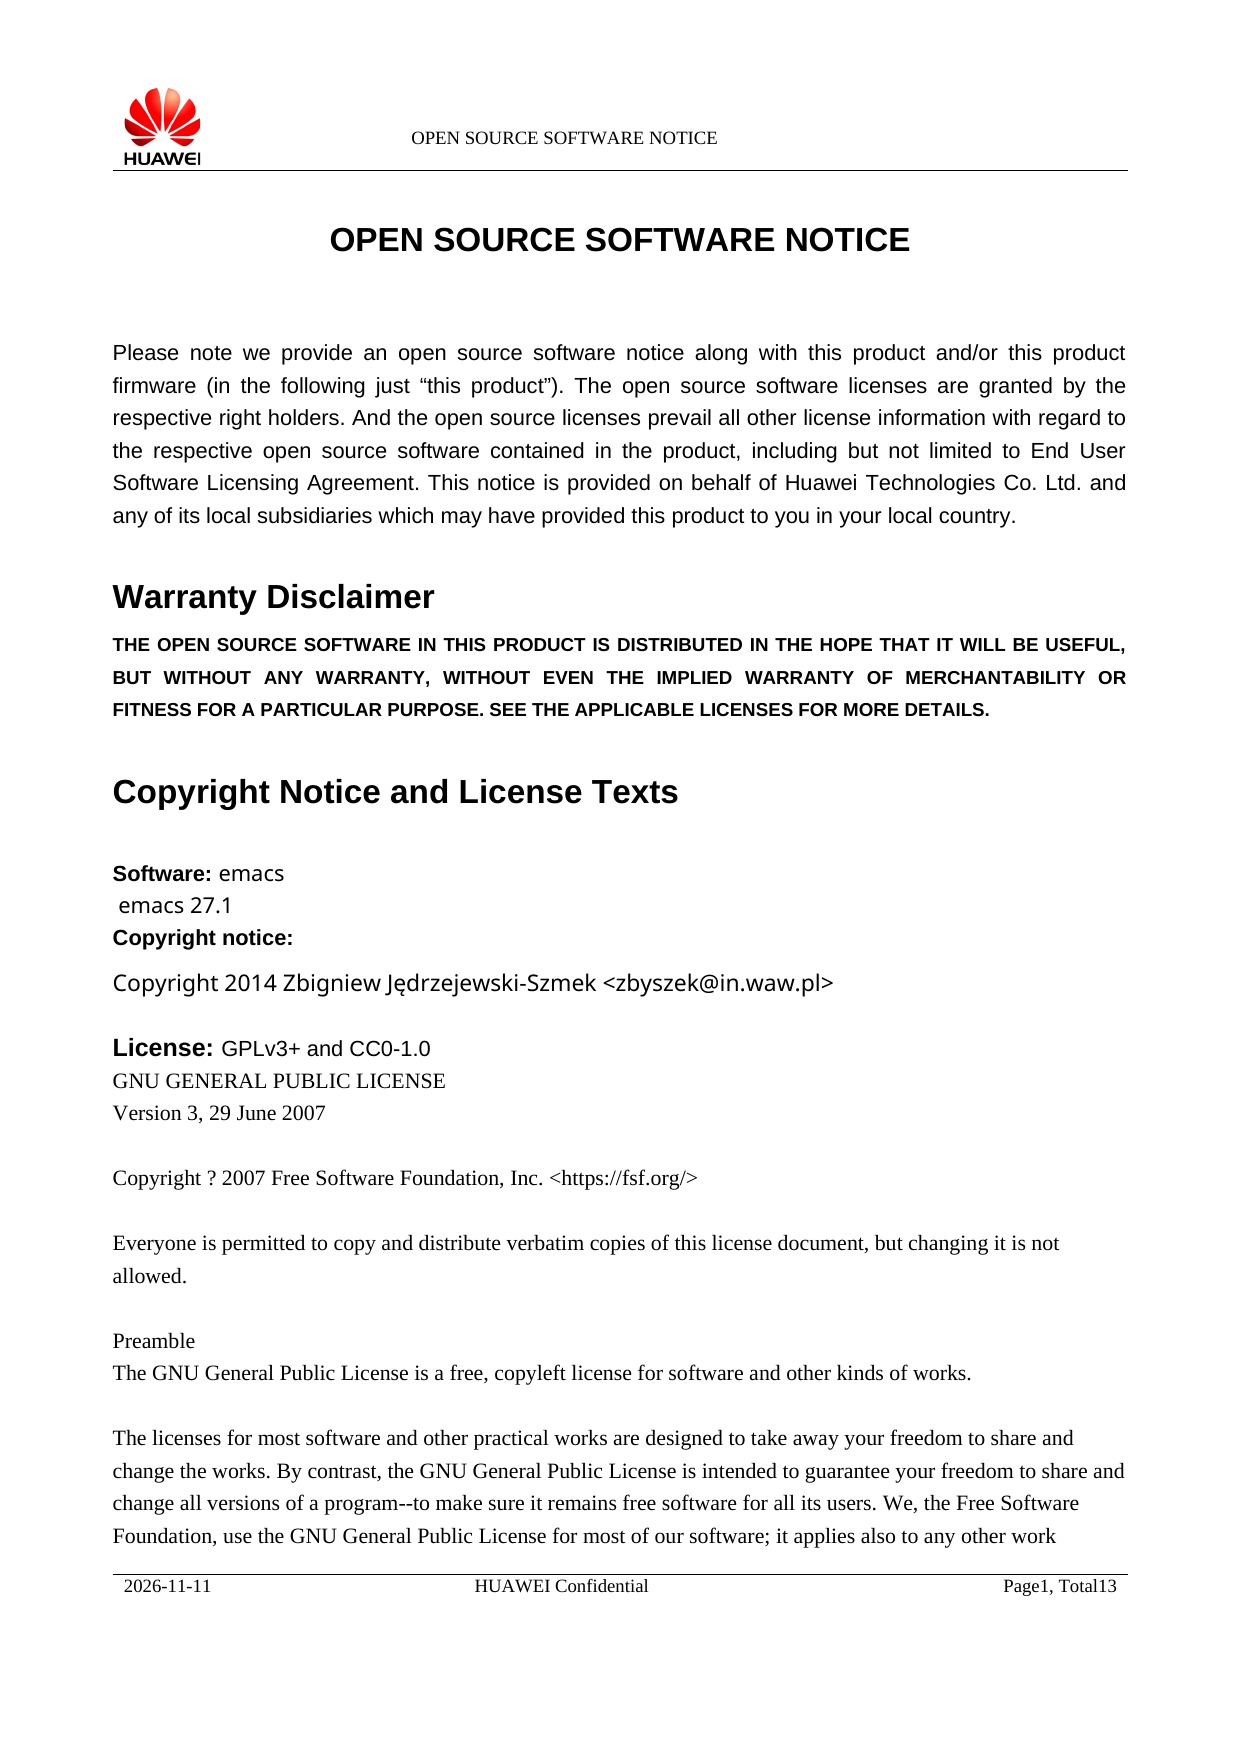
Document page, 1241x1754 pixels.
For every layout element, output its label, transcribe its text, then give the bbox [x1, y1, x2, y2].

text Copyright Notice and License Texts [112, 759, 1128, 824]
text Copyright notice: [112, 921, 1128, 954]
text The open source software in this product is distributed in the hope that it will be useful, but WITHOUT ANY WARRANTY, without even the implied warranty of MERCHANTABILITY or FITNESS FOR A PARTICULAR PURPOSE. See the applicable licenses for more details. [112, 629, 1128, 726]
picture [124, 88, 201, 165]
text Copyright 2014 Zbigniew Jędrzejewski-Szmek <zbyszek@in.waw.pl> [112, 966, 1128, 1031]
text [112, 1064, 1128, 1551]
text Please note we provide an open source software notice along with this product and/or this product firmware (in the following just “this product”). The open source software licenses are granted by the respective right holders. And the open source licenses prevail all other license information with regard to the respective open source software contained in the product, including but not limited to End User Software Licensing Agreement. This notice is provided on behalf of Huawei Technologies Co. Ltd. and any of its local subsidiaries which may have provided this product to you in your local country. [112, 336, 1128, 531]
text OPEN SOURCE SOFTWARE NOTICE [112, 206, 1128, 271]
text Warranty Disclaimer [112, 564, 1128, 629]
text License: GPLv3+ and CC0-1.0 [112, 1031, 1128, 1064]
title Software: emacs emacs 27.1 [112, 856, 1128, 921]
